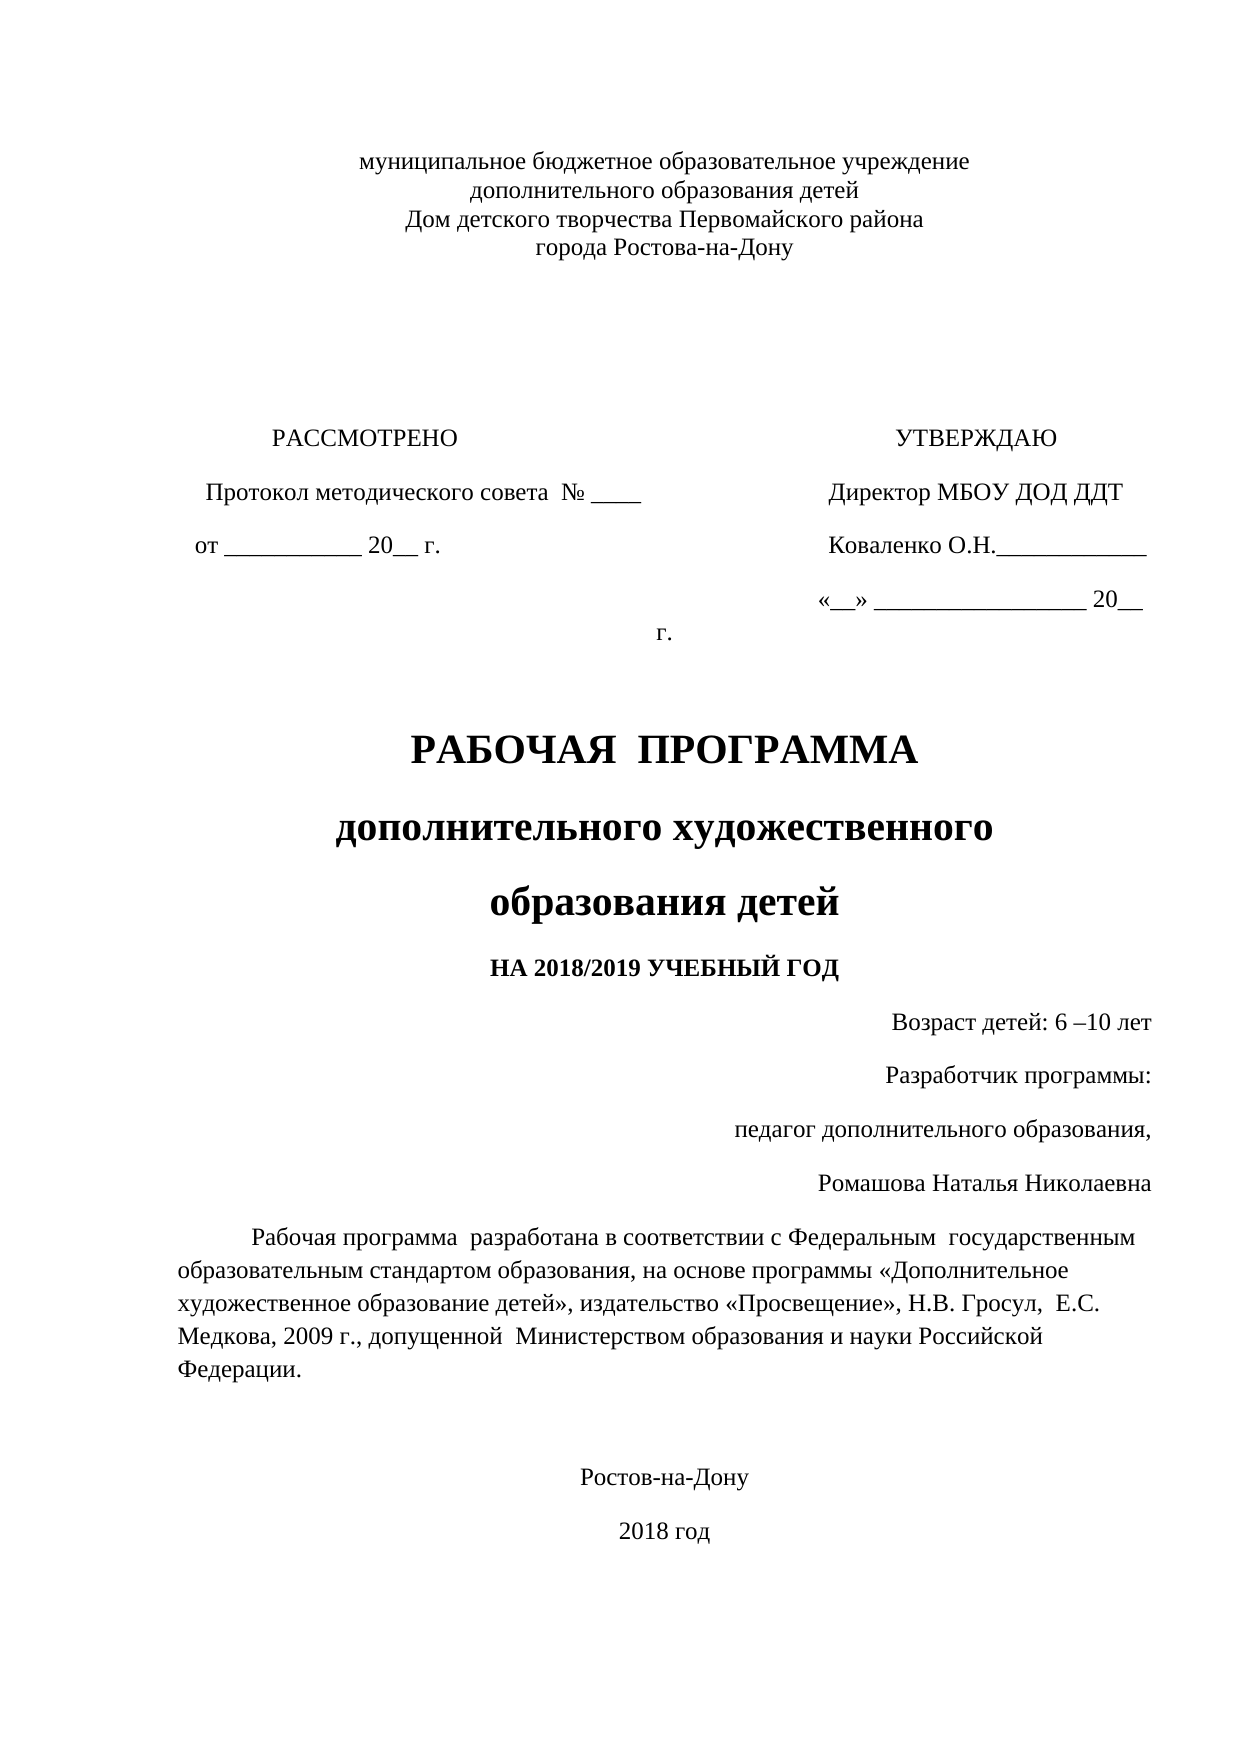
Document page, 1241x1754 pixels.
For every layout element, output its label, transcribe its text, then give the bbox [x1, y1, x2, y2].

text Возраст детей: 6 –10 лет [177, 1007, 1152, 1035]
text Дом детского творчества Первомайского района [177, 204, 1152, 232]
text Ромашова Наталья Николаевна [177, 1168, 1152, 1197]
text Рабочая программа разработана в соответствии с Федеральным государственным образовательным стандартом образования, на основе программы «Дополнительное художественное образование детей», издательство «Просвещение», Н.В. Гросул, Е.С. Медкова, 2009 г., допущенной Министерством образования и науки Российской Федерации. [177, 1222, 1152, 1383]
text от ___________ 20__ г. Коваленко О.Н.____________ [177, 530, 1152, 559]
text РАССМОТРЕНО УТВЕРЖДАЮ [177, 423, 1152, 451]
text города Ростова-на-Дону [177, 232, 1152, 261]
text Протокол методического совета № ____ Директор МБОУ ДОД ДДТ [177, 477, 1152, 505]
text муниципальное бюджетное образовательное учреждение [177, 146, 1152, 175]
text педагог дополнительного образования, [177, 1114, 1152, 1143]
text Ростов-на-Дону [177, 1462, 1152, 1491]
text образования детей [177, 877, 1152, 925]
text 2018 год [177, 1516, 1152, 1544]
text дополнительного образования детей [177, 175, 1152, 204]
text РАБОЧАЯ ПРОГРАММА [177, 725, 1152, 773]
text Разработчик программы: [177, 1061, 1152, 1089]
text «__» _________________ 20__ г. [177, 584, 1152, 646]
text НА 2018/2019 УЧЕБНЫЙ ГОД [177, 953, 1152, 982]
text дополнительного художественного [177, 801, 1152, 849]
